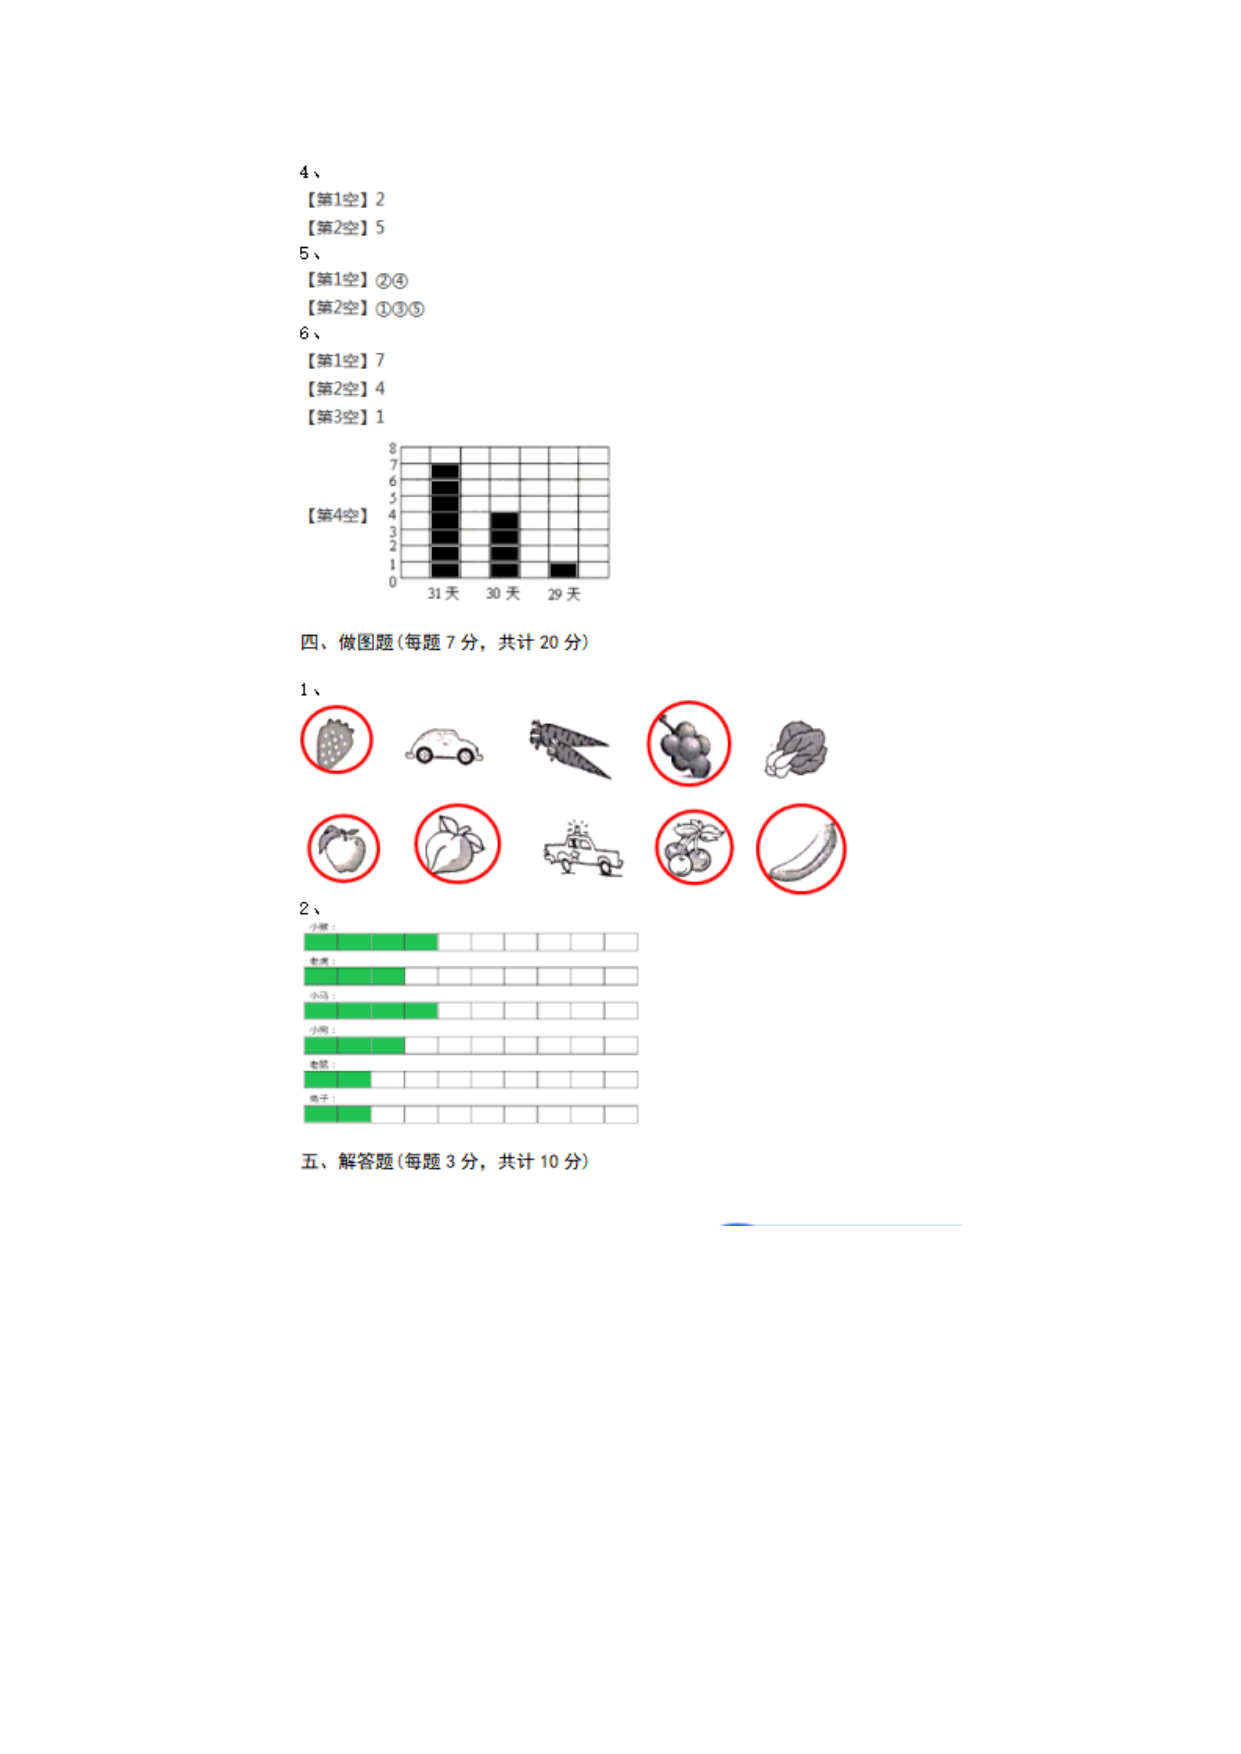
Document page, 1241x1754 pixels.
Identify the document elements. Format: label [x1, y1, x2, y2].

picture [277, 162, 963, 1226]
